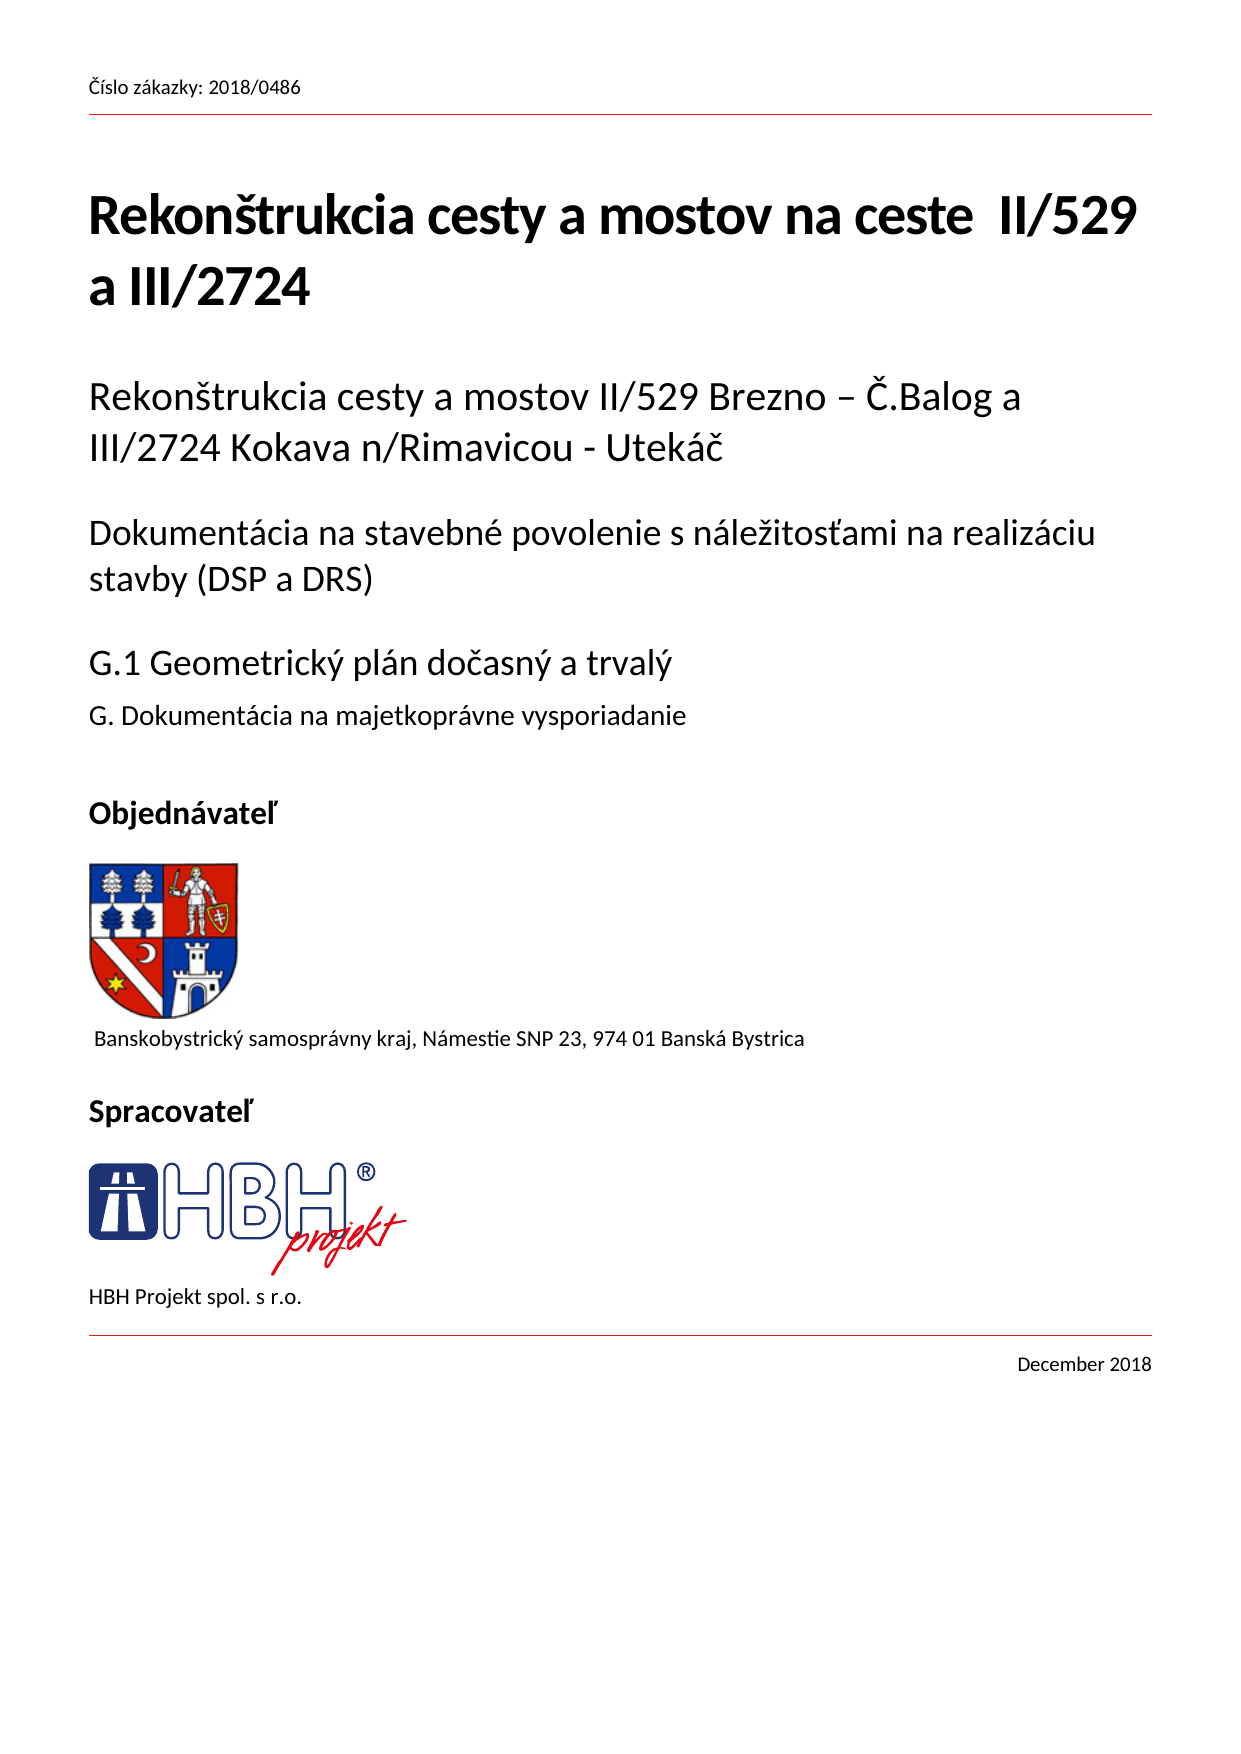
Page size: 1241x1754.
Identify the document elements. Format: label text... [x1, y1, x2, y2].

table_cell [89, 858, 1152, 1078]
table_cell [89, 1156, 1152, 1335]
table_header Číslo zákazky: [89, 74, 1152, 114]
picture [88, 863, 239, 1019]
table_header Objednávateľ [89, 779, 1152, 857]
table_cell Spracovateľ [89, 1078, 1152, 1156]
